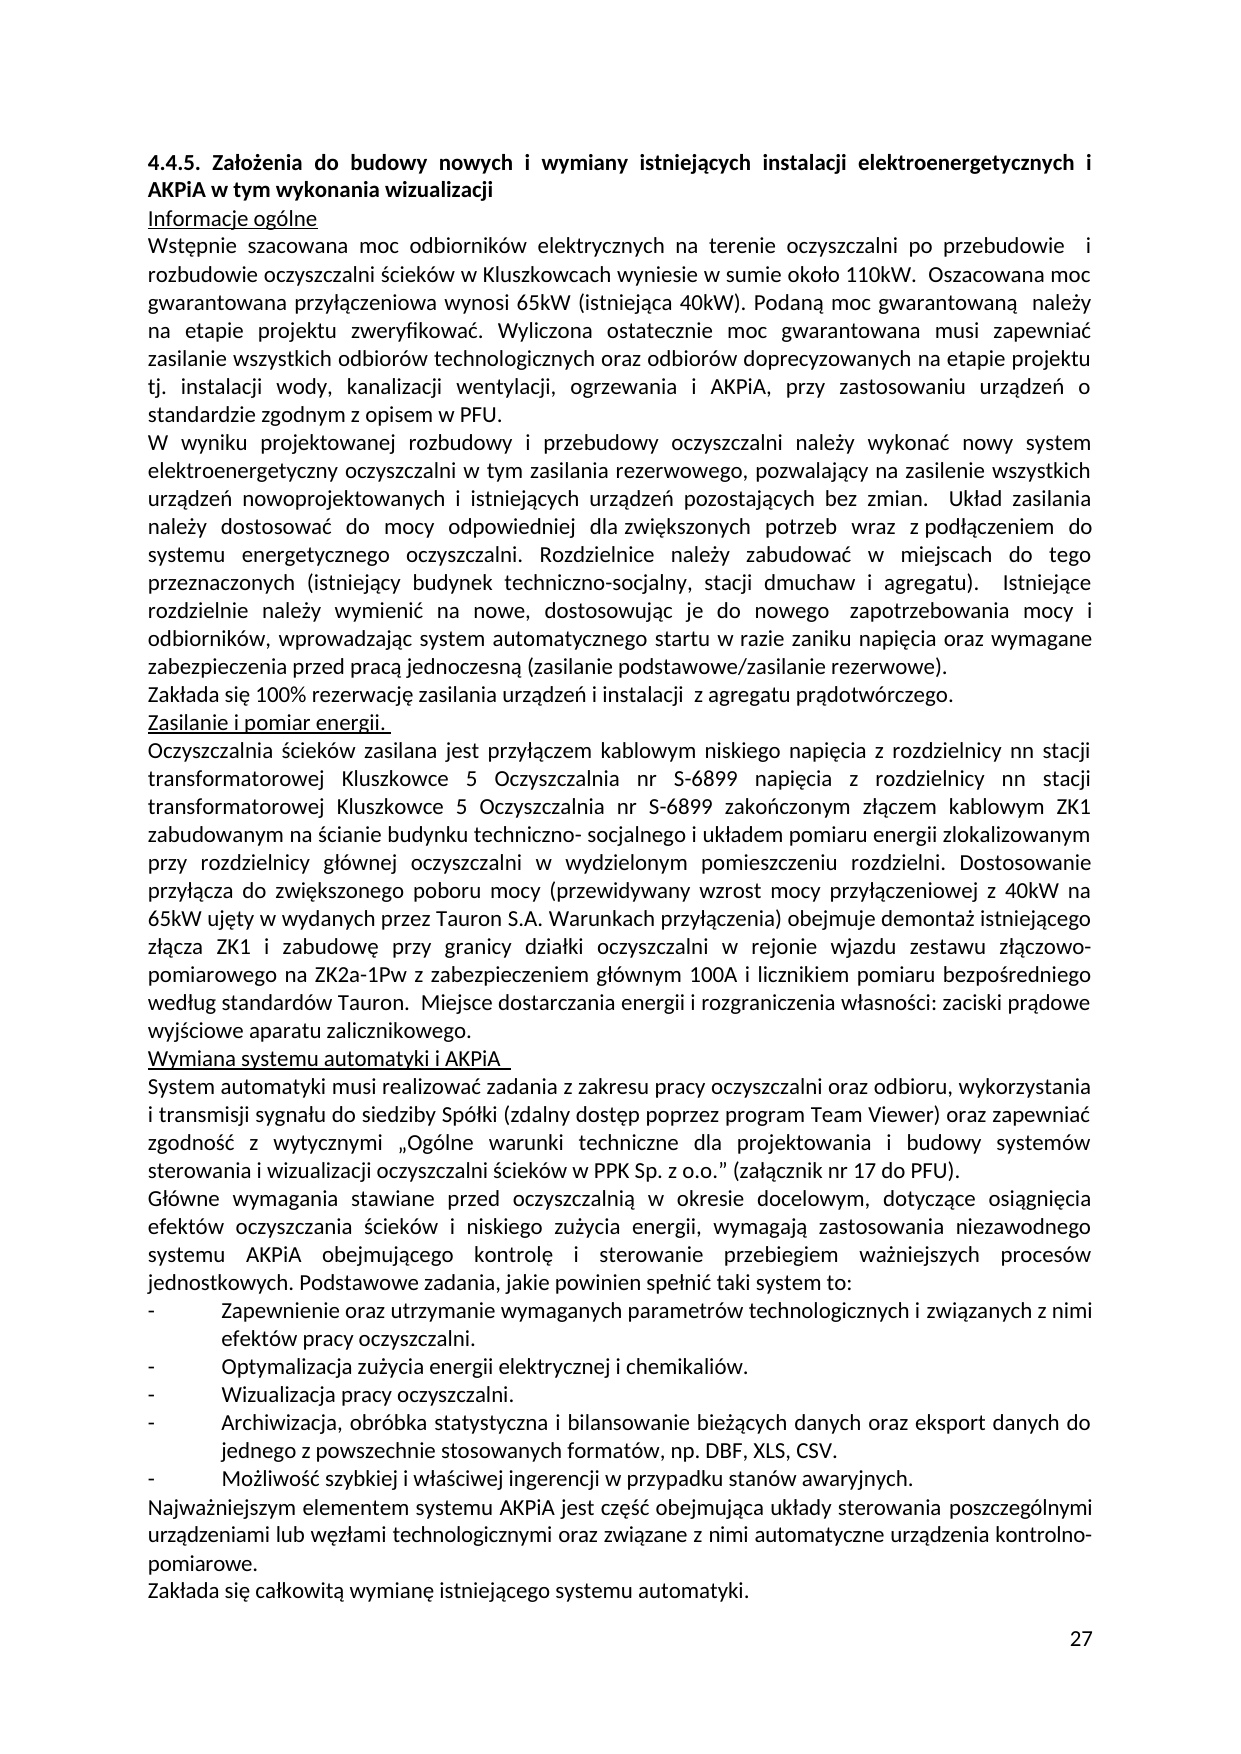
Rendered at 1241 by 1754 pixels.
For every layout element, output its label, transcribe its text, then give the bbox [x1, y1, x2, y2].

text - Archiwizacja, obróbka statystyczna i bilansowanie bieżących danych oraz eksport danych do jednego z powszechnie stosowanych formatów, np. DBF, XLS, CSV. [148, 1408, 1093, 1464]
text - Możliwość szybkiej i właściwej ingerencji w przypadku stanów awaryjnych. [148, 1464, 1093, 1493]
text Oczyszczalnia ścieków zasilana jest przyłączem kablowym niskiego napięcia z rozdzielnicy nn stacji transformatorowej Kluszkowce 5 Oczyszczalnia nr S-6899 napięcia z rozdzielnicy nn stacji transformatorowej Kluszkowce 5 Oczyszczalnia nr S-6899 zakończonym złączem kablowym ZK1 zabudowanym na ścianie budynku techniczno- socjalnego i układem pomiaru energii zlokalizowanym przy rozdzielnicy głównej oczyszczalni w wydzielonym pomieszczeniu rozdzielni. Dostosowanie przyłącza do zwiększonego poboru mocy (przewidywany wzrost mocy przyłączeniowej z 40kW na 65kW ujęty w wydanych przez Tauron S.A. Warunkach przyłączenia) obejmuje demontaż istniejącego złącza ZK1 i zabudowę przy granicy działki oczyszczalni w rejonie wjazdu zestawu złączowo- pomiarowego na ZK2a-1Pw z zabezpieczeniem głównym 100A i licznikiem pomiaru bezpośredniego według standardów Tauron. Miejsce dostarczania energii i rozgraniczenia własności: zaciski prądowe wyjściowe aparatu zalicznikowego. [148, 736, 1093, 1044]
text W wyniku projektowanej rozbudowy i przebudowy oczyszczalni należy wykonać nowy system elektroenergetyczny oczyszczalni w tym zasilania rezerwowego, pozwalający na zasilenie wszystkich urządzeń nowoprojektowanych i istniejących urządzeń pozostających bez zmian. Układ zasilania należy dostosować do mocy odpowiedniej dla zwiększonych potrzeb wraz z podłączeniem do systemu energetycznego oczyszczalni. Rozdzielnice należy zabudować w miejscach do tego przeznaczonych (istniejący budynek techniczno-socjalny, stacji dmuchaw i agregatu). Istniejące rozdzielnie należy wymienić na nowe, dostosowując je do nowego zapotrzebowania mocy i odbiorników, wprowadzając system automatycznego startu w razie zaniku napięcia oraz wymagane zabezpieczenia przed pracą jednoczesną (zasilanie podstawowe/zasilanie rezerwowe). [148, 428, 1093, 680]
text - Optymalizacja zużycia energii elektrycznej i chemikaliów. [148, 1352, 1093, 1381]
text 4.4.5. Założenia do budowy nowych i wymiany istniejących instalacji elektroenergetycznych i AKPiA w tym wykonania wizualizacji [148, 148, 1093, 204]
text Wymiana systemu automatyki i AKPiA [148, 1044, 1093, 1072]
text Informacje ogólne [148, 204, 1093, 232]
text Zakłada się 100% rezerwację zasilania urządzeń i instalacji z agregatu prądotwórczego. [148, 680, 1093, 708]
text - Wizualizacja pracy oczyszczalni. [148, 1381, 1093, 1408]
text Najważniejszym elementem systemu AKPiA jest część obejmująca układy sterowania poszczególnymi urządzeniami lub węzłami technologicznymi oraz związane z nimi automatyczne urządzenia kontrolno-pomiarowe. [148, 1493, 1093, 1577]
text System automatyki musi realizować zadania z zakresu pracy oczyszczalni oraz odbioru, wykorzystania i transmisji sygnału do siedziby Spółki (zdalny dostęp poprzez program Team Viewer) oraz zapewniać zgodność z wytycznymi „Ogólne warunki techniczne dla projektowania i budowy systemów sterowania i wizualizacji oczyszczalni ścieków w PPK Sp. z o.o.” (załącznik nr 17 do PFU). [148, 1072, 1093, 1184]
text Zakłada się całkowitą wymianę istniejącego systemu automatyki. [148, 1577, 1093, 1605]
text Główne wymagania stawiane przed oczyszczalnią w okresie docelowym, dotyczące osiągnięcia efektów oczyszczania ścieków i niskiego zużycia energii, wymagają zastosowania niezawodnego systemu AKPiA obejmującego kontrolę i sterowanie przebiegiem ważniejszych procesów jednostkowych. Podstawowe zadania, jakie powinien spełnić taki system to: [148, 1184, 1093, 1296]
text - Zapewnienie oraz utrzymanie wymaganych parametrów technologicznych i związanych z nimi efektów pracy oczyszczalni. [148, 1296, 1093, 1352]
text Wstępnie szacowana moc odbiorników elektrycznych na terenie oczyszczalni po przebudowie i rozbudowie oczyszczalni ścieków w Kluszkowcach wyniesie w sumie około 110kW. Oszacowana moc gwarantowana przyłączeniowa wynosi 65kW (istniejąca 40kW). Podaną moc gwarantowaną należy na etapie projektu zweryfikować. Wyliczona ostatecznie moc gwarantowana musi zapewniać zasilanie wszystkich odbiorów technologicznych oraz odbiorów doprecyzowanych na etapie projektu tj. instalacji wody, kanalizacji wentylacji, ogrzewania i AKPiA, przy zastosowaniu urządzeń o standardzie zgodnym z opisem w PFU. [148, 232, 1093, 428]
text Zasilanie i pomiar energii. [148, 708, 1093, 736]
